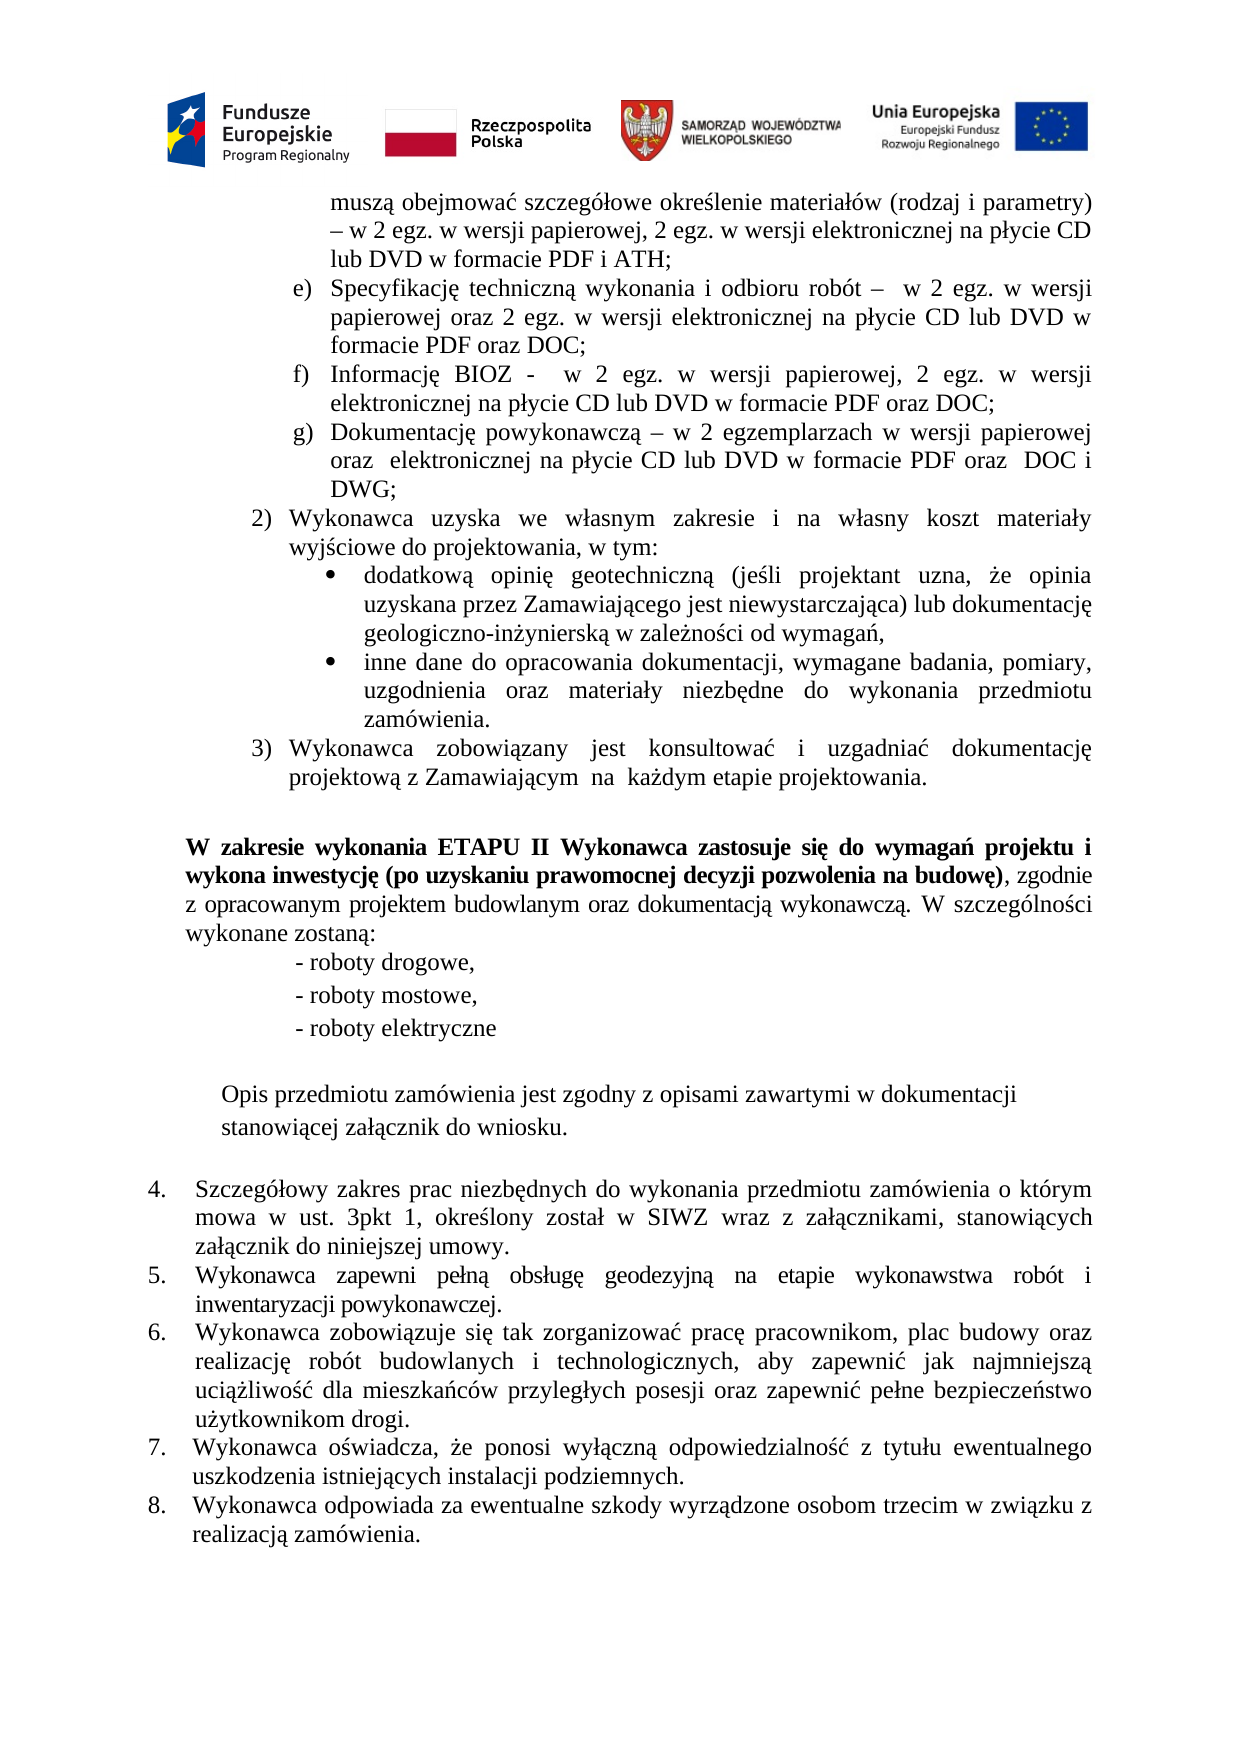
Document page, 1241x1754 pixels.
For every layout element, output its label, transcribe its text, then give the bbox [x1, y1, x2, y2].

picture [147, 73, 604, 187]
list Wykonawca oświadcza, że ponosi wyłączną odpowiedzialność z tytułu ewentualnego uszkodzenia istniejących instalacji podziemnych. [148, 1432, 1093, 1490]
list Informację BIOZ - w 2 egz. w wersji papierowej, 2 egz. w wersji elektronicznej na płycie CD lub DVD w formacie PDF oraz DOC; [293, 359, 1093, 417]
text Opis przedmiotu zamówienia jest zgodny z opisami zawartymi w dokumentacji stanowiącej załącznik do wniosku. [221, 1079, 1093, 1141]
list Szczegółowy zakres prac niezbędnych do wykonania przedmiotu zamówienia o którym mowa w ust. 3pkt 1, określony został w SIWZ wraz z załącznikami, stanowiących załącznik do niniejszej umowy. [148, 1174, 1093, 1260]
text W zakresie wykonania ETAPU II Wykonawca zastosuje się do wymagań projektu i wykona inwestycję (po uzyskaniu prawomocnej decyzji pozwolenia na budowę), zgodnie z opracowanym projektem budowlanym oraz dokumentacją wykonawczą. W szczególności wykonane zostaną: [185, 832, 1093, 947]
picture [618, 100, 841, 160]
list dodatkową opinię geotechniczną (jeśli projektant uzna, że opinia uzyskana przez Zamawiającego jest niewystarczająca) lub dokumentację geologiczno-inżynierską w zależności od wymagań, [326, 561, 1093, 647]
text - roboty elektryczne [295, 1013, 1093, 1042]
list Specyfikację techniczną wykonania i odbioru robót – w 2 egz. w wersji papierowej oraz 2 egz. w wersji elektronicznej na płycie CD lub DVD w formacie PDF oraz DOC; [293, 273, 1093, 359]
list Wykonawca zobowiązuje się tak zorganizować pracę pracownikom, plac budowy oraz realizację robót budowlanych i technologicznych, aby zapewnić jak najmniejszą uciążliwość dla mieszkańców przyległych posesji oraz zapewnić pełne bezpieczeństwo użytkownikom drogi. [148, 1317, 1093, 1432]
list Wykonawca zapewni pełną obsługę geodezyjną na etapie wykonawstwa robót i inwentaryzacji powykonawczej. [148, 1260, 1093, 1317]
list Wykonawca odpowiada za ewentualne szkody wyrządzone osobom trzecim w związku z realizacją zamówienia. [148, 1490, 1093, 1547]
list Dokumentację powykonawczą – w 2 egzemplarzach w wersji papierowej oraz elektronicznej na płycie CD lub DVD w formacie PDF oraz DOC i DWG; [293, 417, 1093, 503]
picture [857, 86, 1101, 165]
text - roboty mostowe, [295, 980, 1093, 1008]
text - roboty drogowe, [295, 947, 1093, 976]
list inne dane do opracowania dokumentacji, wymagane badania, pomiary, uzgodnienia oraz materiały niezbędne do wykonania przedmiotu zamówienia. [326, 647, 1093, 733]
list Wykonawca uzyska we własnym zakresie i na własny koszt materiały wyjściowe do projektowania, w tym: [251, 503, 1093, 561]
list Wykonawca zobowiązany jest konsultować i uzgadniać dokumentację projektową z Zamawiającym na każdym etapie projektowania. [251, 733, 1093, 791]
